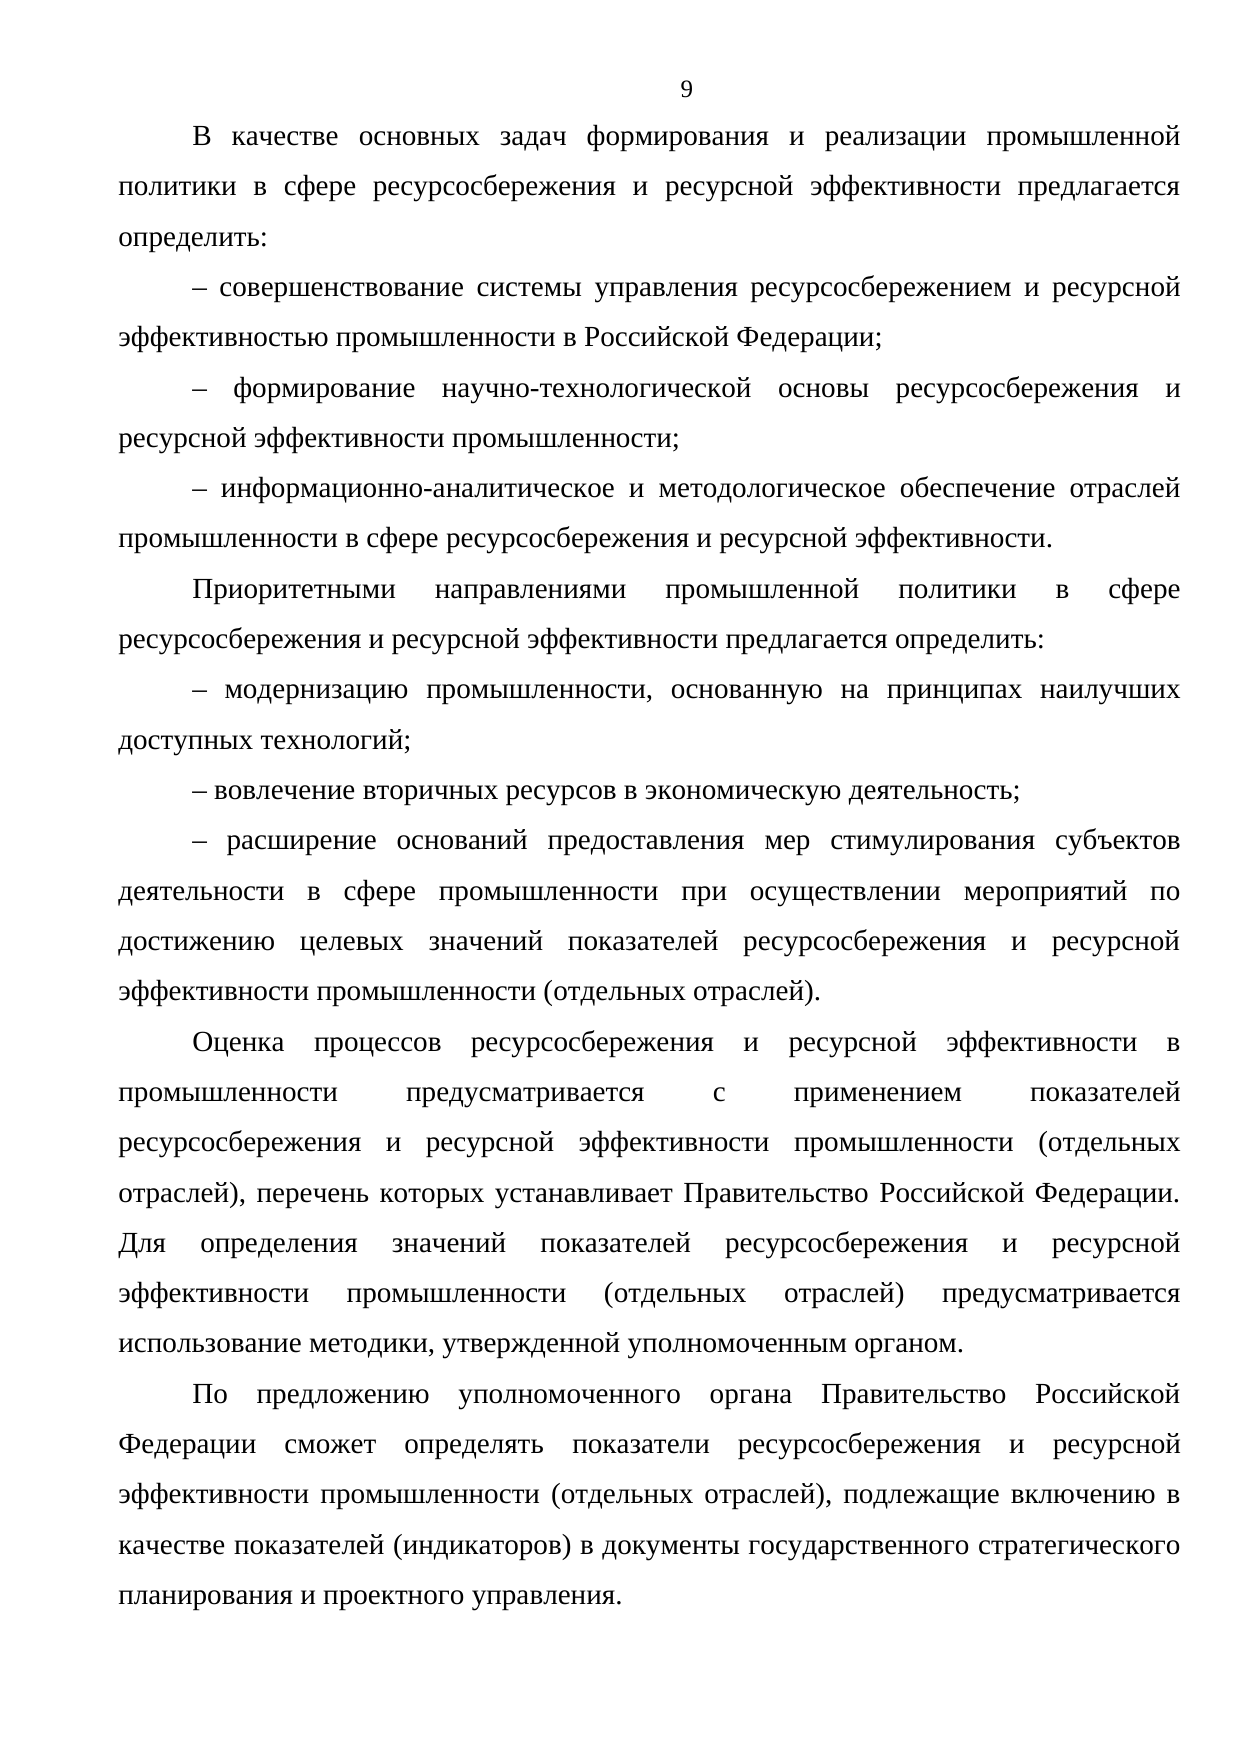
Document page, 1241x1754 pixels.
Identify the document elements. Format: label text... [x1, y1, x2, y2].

text – вовлечение вторичных ресурсов в экономическую деятельность; [118, 772, 1181, 806]
text – формирование научно-технологической основы ресурсосбережения и ресурсной эффективности промышленности; [118, 370, 1181, 453]
text В качестве основных задач формирования и реализации промышленной политики в сфере ресурсосбережения и ресурсной эффективности предлагается определить: [118, 118, 1181, 252]
text Приоритетными направлениями промышленной политики в сфере ресурсосбережения и ресурсной эффективности предлагается определить: [118, 571, 1181, 655]
text – совершенствование системы управления ресурсосбережением и ресурсной эффективностью промышленности в Российской Федерации; [118, 269, 1181, 353]
text По предложению уполномоченного органа Правительство Российской Федерации сможет определять показатели ресурсосбережения и ресурсной эффективности промышленности (отдельных отраслей), подлежащие включению в качестве показателей (индикаторов) в документы государственного стратегического планирования и проектного управления. [118, 1376, 1181, 1611]
text – информационно-аналитическое и методологическое обеспечение отраслей промышленности в сфере ресурсосбережения и ресурсной эффективности. [118, 470, 1181, 554]
text Оценка процессов ресурсосбережения и ресурсной эффективности в промышленности предусматривается с применением показателей ресурсосбережения и ресурсной эффективности промышленности (отдельных отраслей), перечень которых устанавливает Правительство Российской Федерации. Для определения значений показателей ресурсосбережения и ресурсной эффективности промышленности (отдельных отраслей) предусматривается использование методики, утвержденной уполномоченным органом. [118, 1024, 1181, 1359]
text – расширение оснований предоставления мер стимулирования субъектов деятельности в сфере промышленности при осуществлении мероприятий по достижению целевых значений показателей ресурсосбережения и ресурсной эффективности промышленности (отдельных отраслей). [118, 822, 1181, 1007]
text – модернизацию промышленности, основанную на принципах наилучших доступных технологий; [118, 672, 1181, 755]
